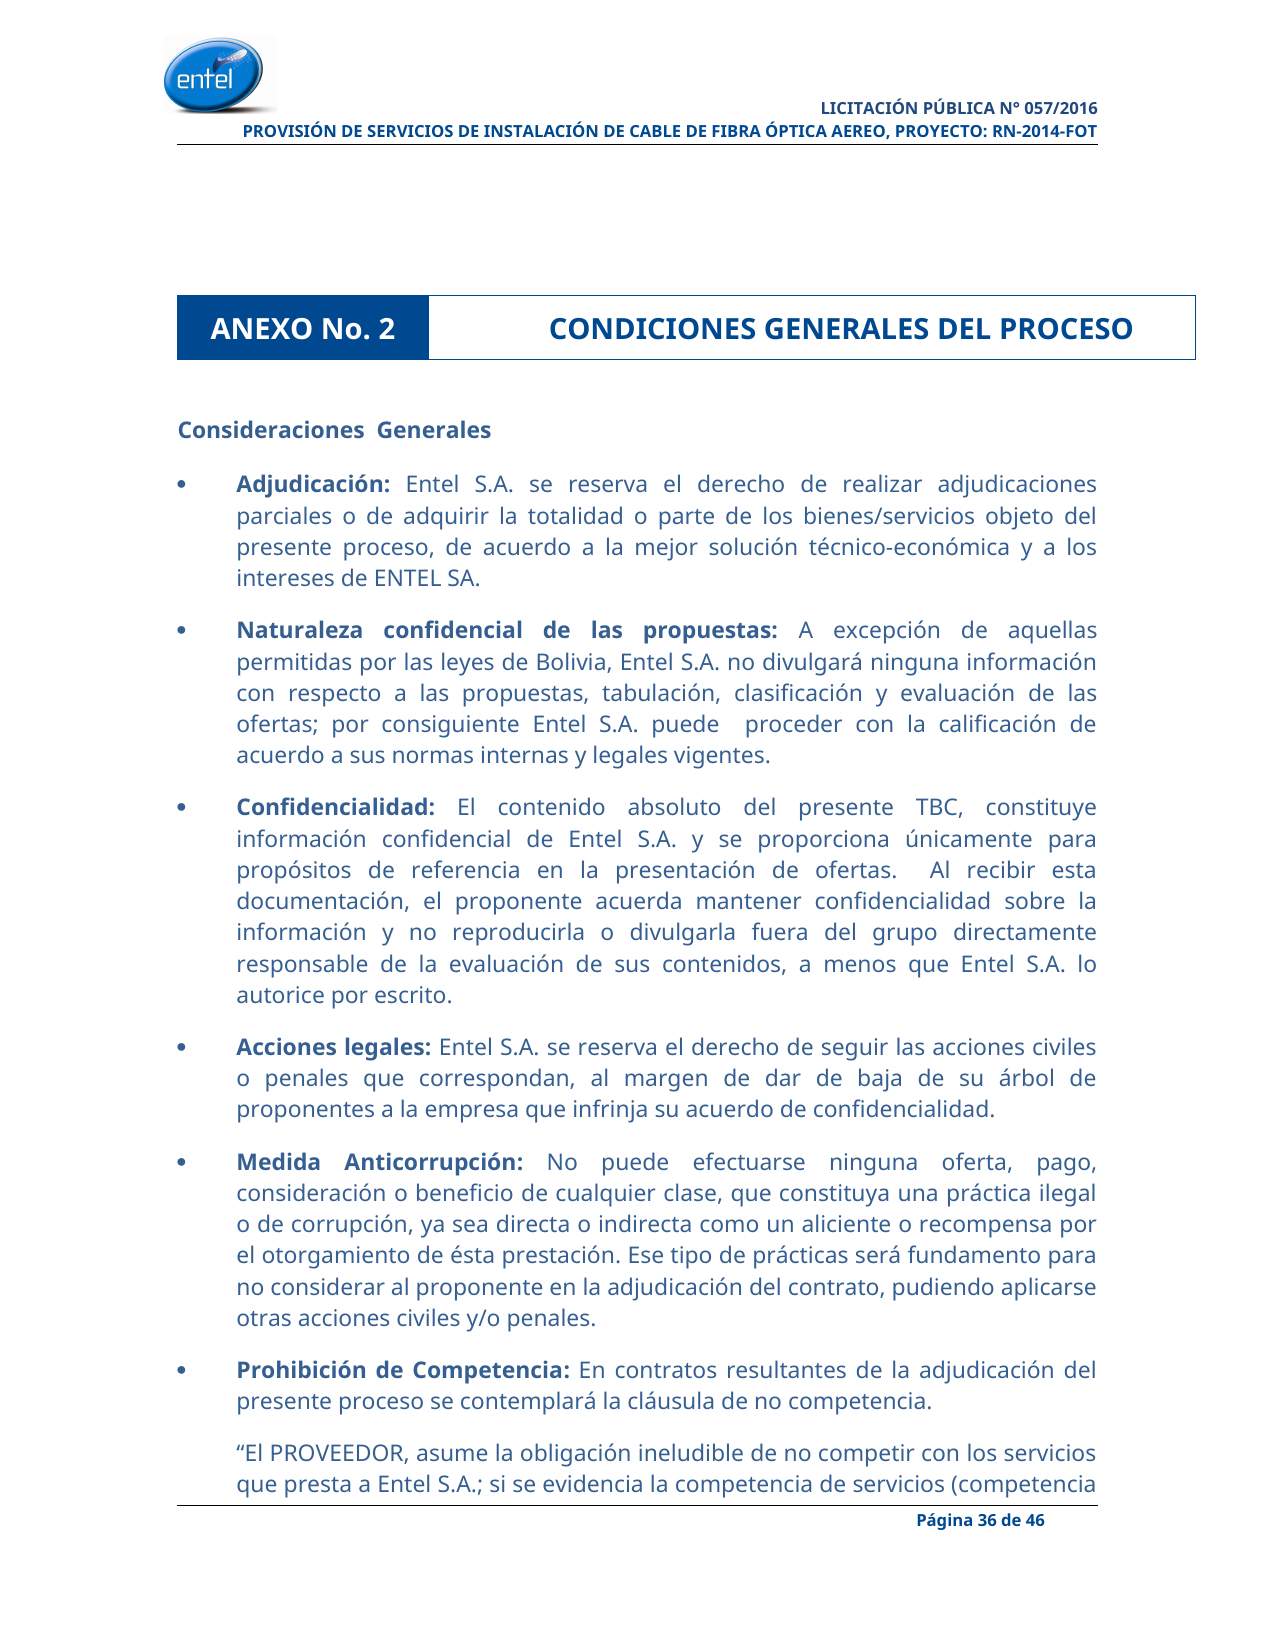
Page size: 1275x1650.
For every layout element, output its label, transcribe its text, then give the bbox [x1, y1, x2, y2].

picture [163, 36, 278, 114]
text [236, 1437, 1098, 1499]
list Adjudicación: Entel S.A. se reserva el derecho de realizar adjudicaciones parciales o de adquirir la totalidad o parte de los bienes/servicios objeto del presente proceso, de acuerdo a la mejor solución técnico-económica y a los intereses de ENTEL SA. [177, 468, 1098, 593]
list Confidencialidad: El contenido absoluto del presente TBC, constituye información confidencial de Entel S.A. y se proporciona únicamente para propósitos de referencia en la presentación de ofertas. Al recibir esta documentación, el proponente acuerda mantener confidencialidad sobre la información y no reproducirla o divulgarla fuera del grupo directamente responsable de la evaluación de sus contenidos, a menos que Entel S.A. lo autorice por escrito. [177, 791, 1098, 1010]
text Consideraciones Generales [177, 414, 1098, 446]
table_header ANEXO No. 2 [178, 296, 428, 359]
table_header CONDICIONES GENERALES DEL PROCESO [429, 296, 1195, 359]
list Medida Anticorrupción: No puede efectuarse ninguna oferta, pago, consideración o beneficio de cualquier clase, que constituya una práctica ilegal o de corrupción, ya sea directa o indirecta como un aliciente o recompensa por el otorgamiento de ésta prestación. Ese tipo de prácticas será fundamento para no considerar al proponente en la adjudicación del contrato, pudiendo aplicarse otras acciones civiles y/o penales. [177, 1145, 1098, 1333]
list Prohibición de Competencia: En contratos resultantes de la adjudicación del presente proceso se contemplará la cláusula de no competencia. [177, 1354, 1098, 1416]
list Acciones legales: Entel S.A. se reserva el derecho de seguir las acciones civiles o penales que correspondan, al margen de dar de baja de su árbol de proponentes a la empresa que infrinja su acuerdo de confidencialidad. [177, 1031, 1098, 1124]
list Naturaleza confidencial de las propuestas: A excepción de aquellas permitidas por las leyes de Bolivia, Entel S.A. no divulgará ninguna información con respecto a las propuestas, tabulación, clasificación y evaluación de las ofertas; por consiguiente Entel S.A. puede proceder con la calificación de acuerdo a sus normas internas y legales vigentes. [177, 614, 1098, 770]
